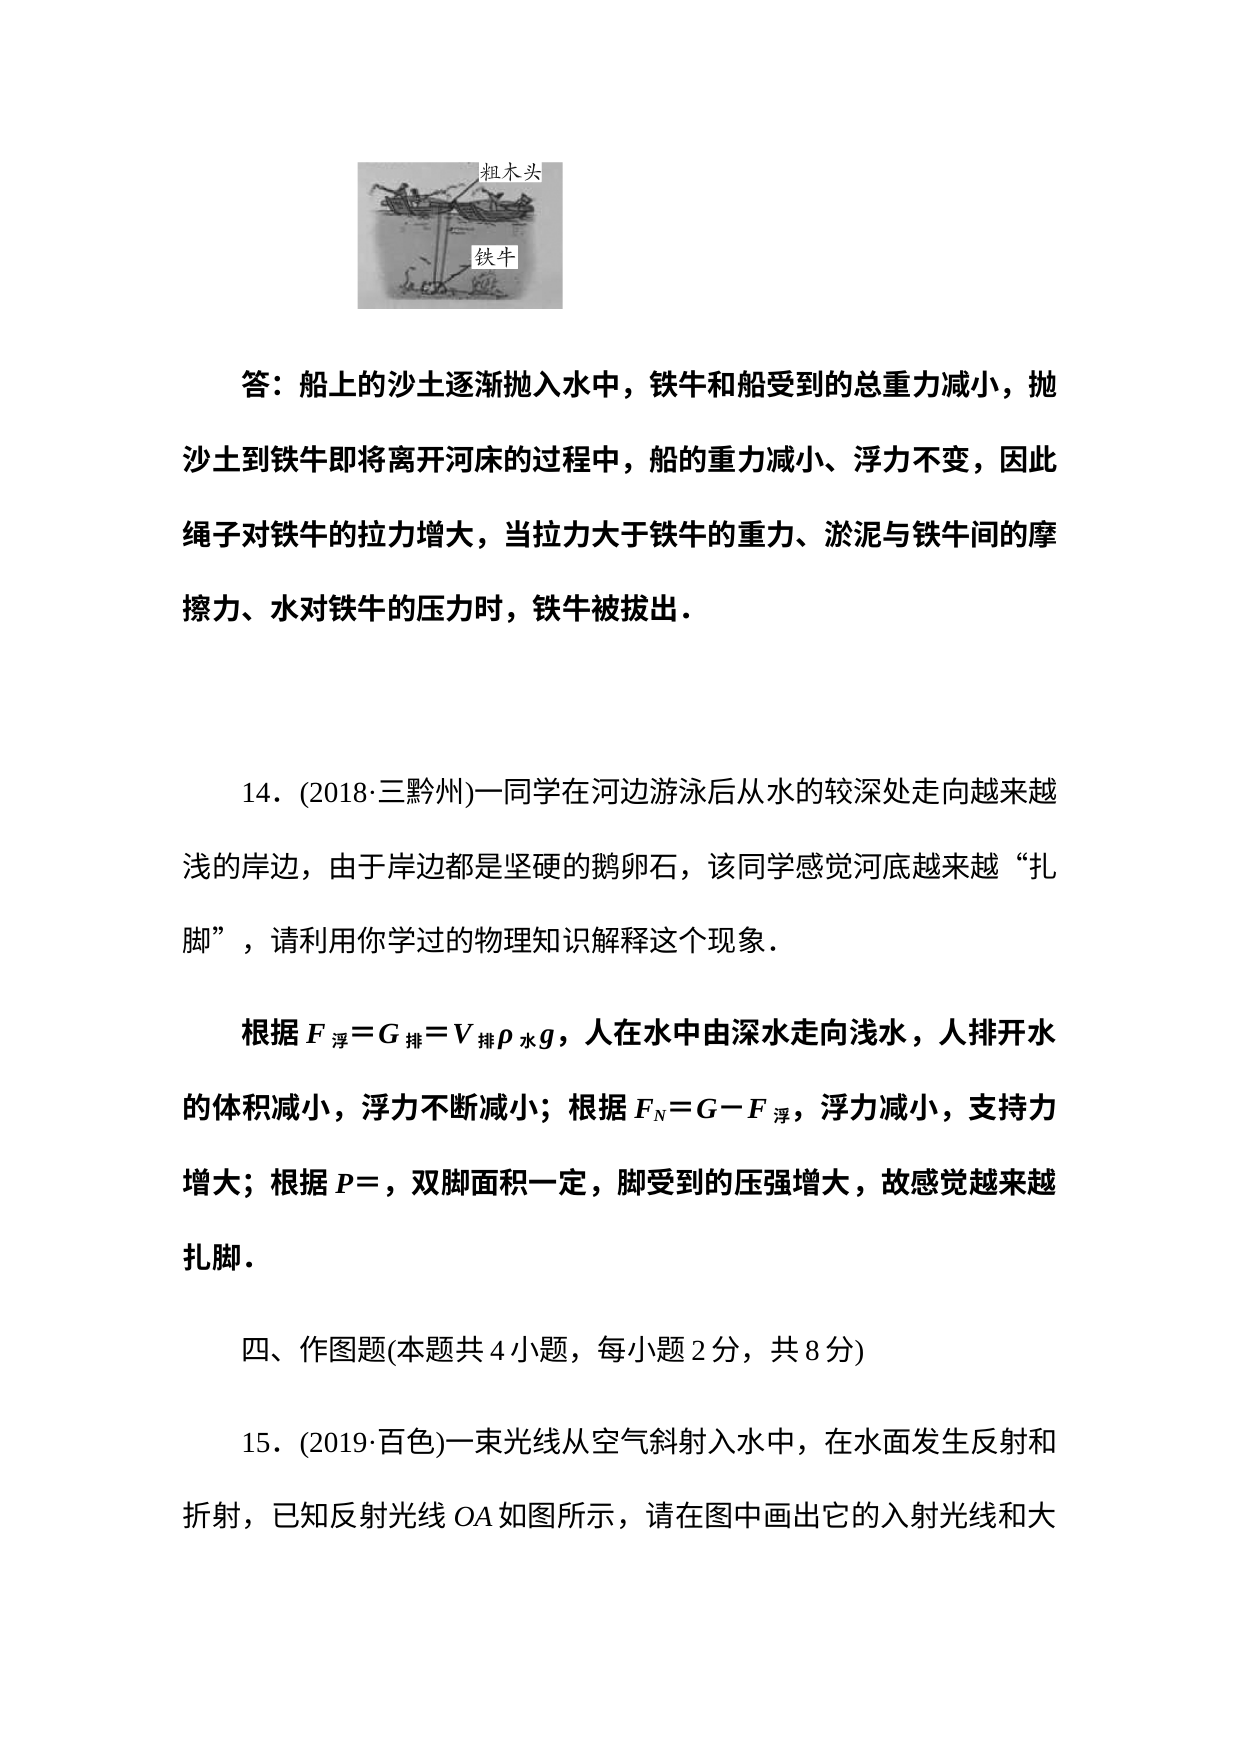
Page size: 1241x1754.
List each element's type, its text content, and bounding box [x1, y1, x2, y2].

text 根据F浮＝G排＝V排ρ水g，人在水中由深水走向浅水，人排开水的体积减小，浮力不断减小；根据FN＝G－F浮，浮力减小，支持力增大；根据P＝，双脚面积一定，脚受到的压强增大，故感觉越来越扎脚． [183, 999, 1058, 1288]
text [183, 1407, 1058, 1547]
text 14．(2018·三黔州)一同学在河边游泳后从水的较深处走向越来越浅的岸边，由于岸边都是坚硬的鹅卵石，该同学感觉河底越来越“扎脚”，请利用你学过的物理知识解释这个现象． [183, 757, 1058, 972]
text 答：船上的沙土逐渐抛入水中，铁牛和船受到的总重力减小，抛沙土到铁牛即将离开河床的过程中，船的重力减小、浮力不变，因此绳子对铁牛的拉力增大，当拉力大于铁牛的重力、淤泥与铁牛间的摩擦力、水对铁牛的压力时，铁牛被拔出． [183, 350, 1058, 639]
text 四、作图题(本题共4小题，每小题2分，共8分) [183, 1315, 1058, 1380]
picture [357, 162, 563, 309]
